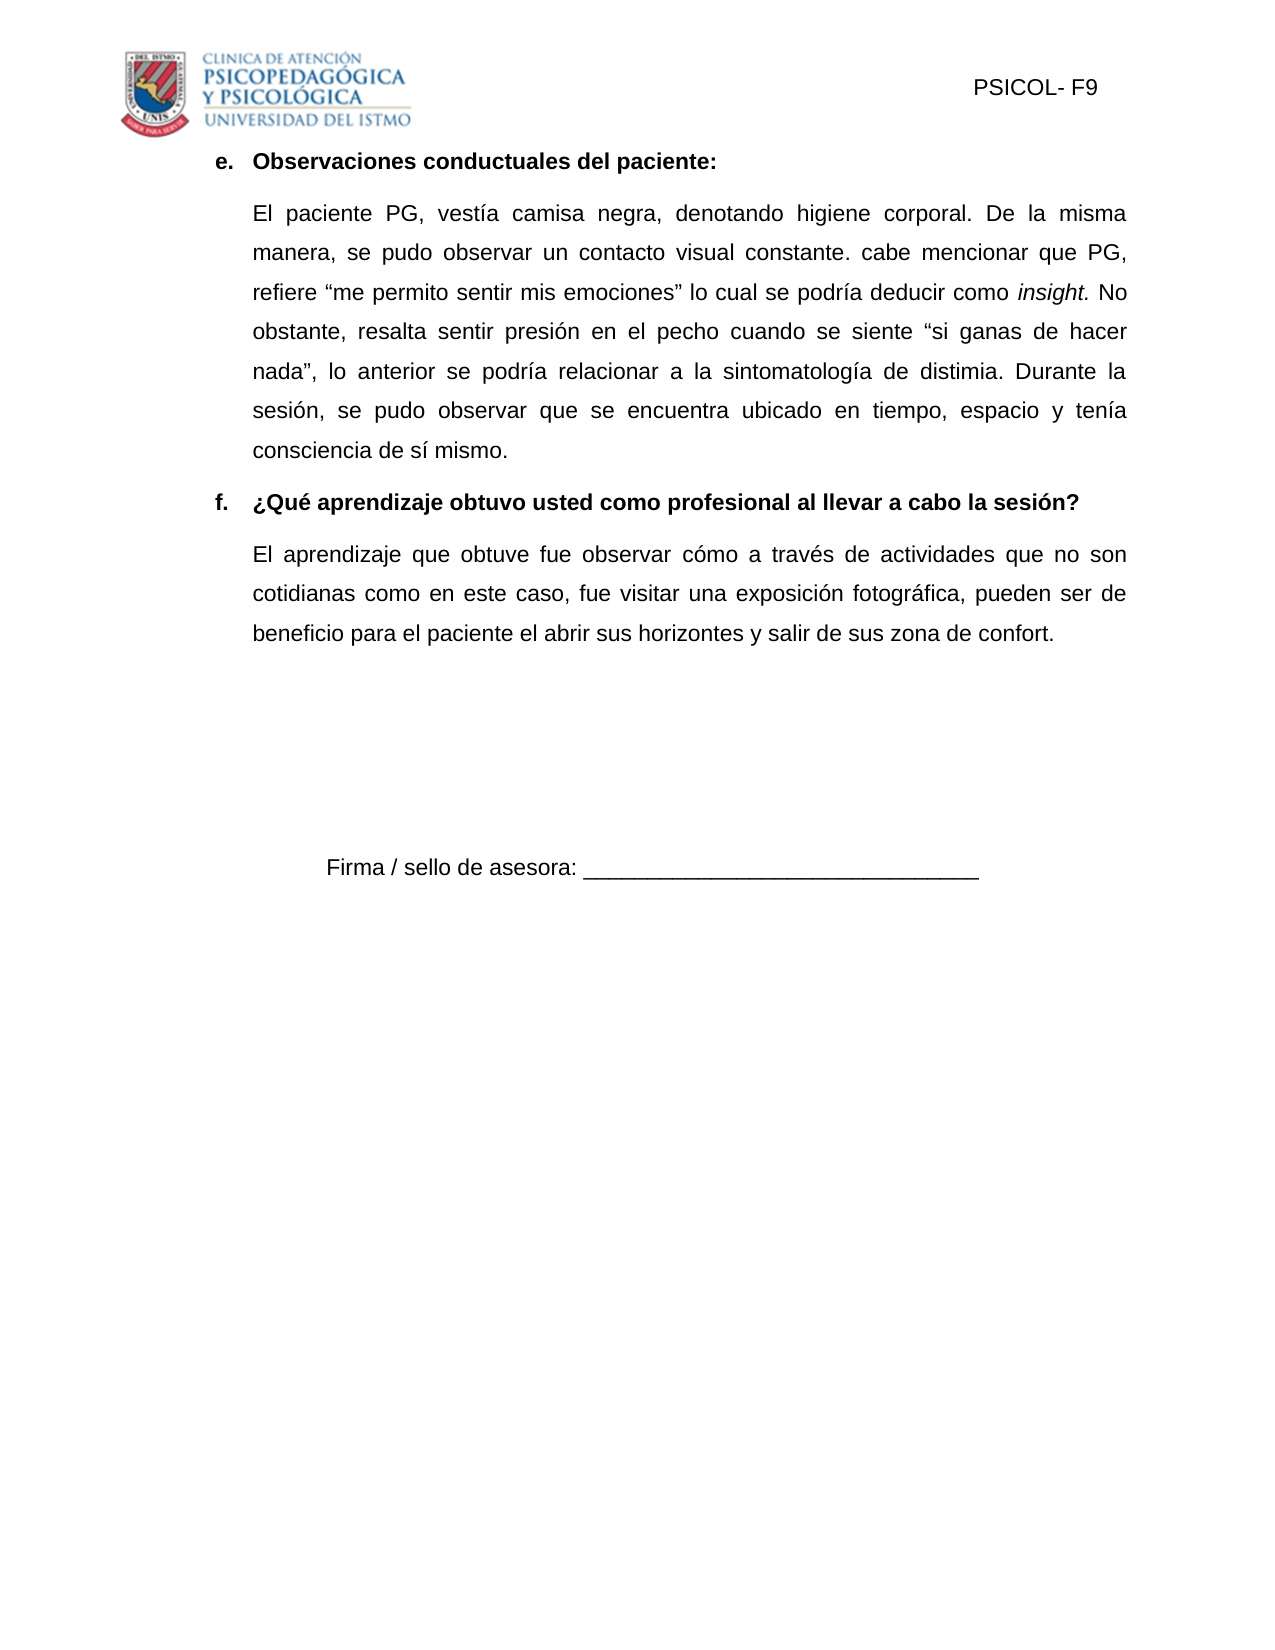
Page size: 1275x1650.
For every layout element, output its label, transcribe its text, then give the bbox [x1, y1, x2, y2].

list ¿Qué aprendizaje obtuvo usted como profesional al llevar a cabo la sesión? [215, 488, 1127, 515]
text El aprendizaje que obtuve fue observar cómo a través de actividades que no son cotidianas como en este caso, fue visitar una exposición fotográfica, pueden ser de beneficio para el paciente el abrir sus horizontes y salir de sus zona de confort. [252, 541, 1127, 725]
list Observaciones conductuales del paciente: [215, 148, 1127, 174]
text El paciente PG, vestía camisa negra, denotando higiene corporal. De la misma manera, se pudo observar un contacto visual constante. cabe mencionar que PG, refiere “me permito sentir mis emociones” lo cual se podría deducir como insight. No obstante, resalta sentir presión en el pecho cuando se siente “si ganas de hacer nada”, lo anterior se podría relacionar a la sintomatología de distimia. Durante la sesión, se pudo observar que se encuentra ubicado en tiempo, espacio y tenía consciencia de sí mismo. [252, 200, 1127, 463]
picture [65, 20, 437, 148]
text Firma / sello de asesora: _______________________________ [177, 854, 1127, 881]
